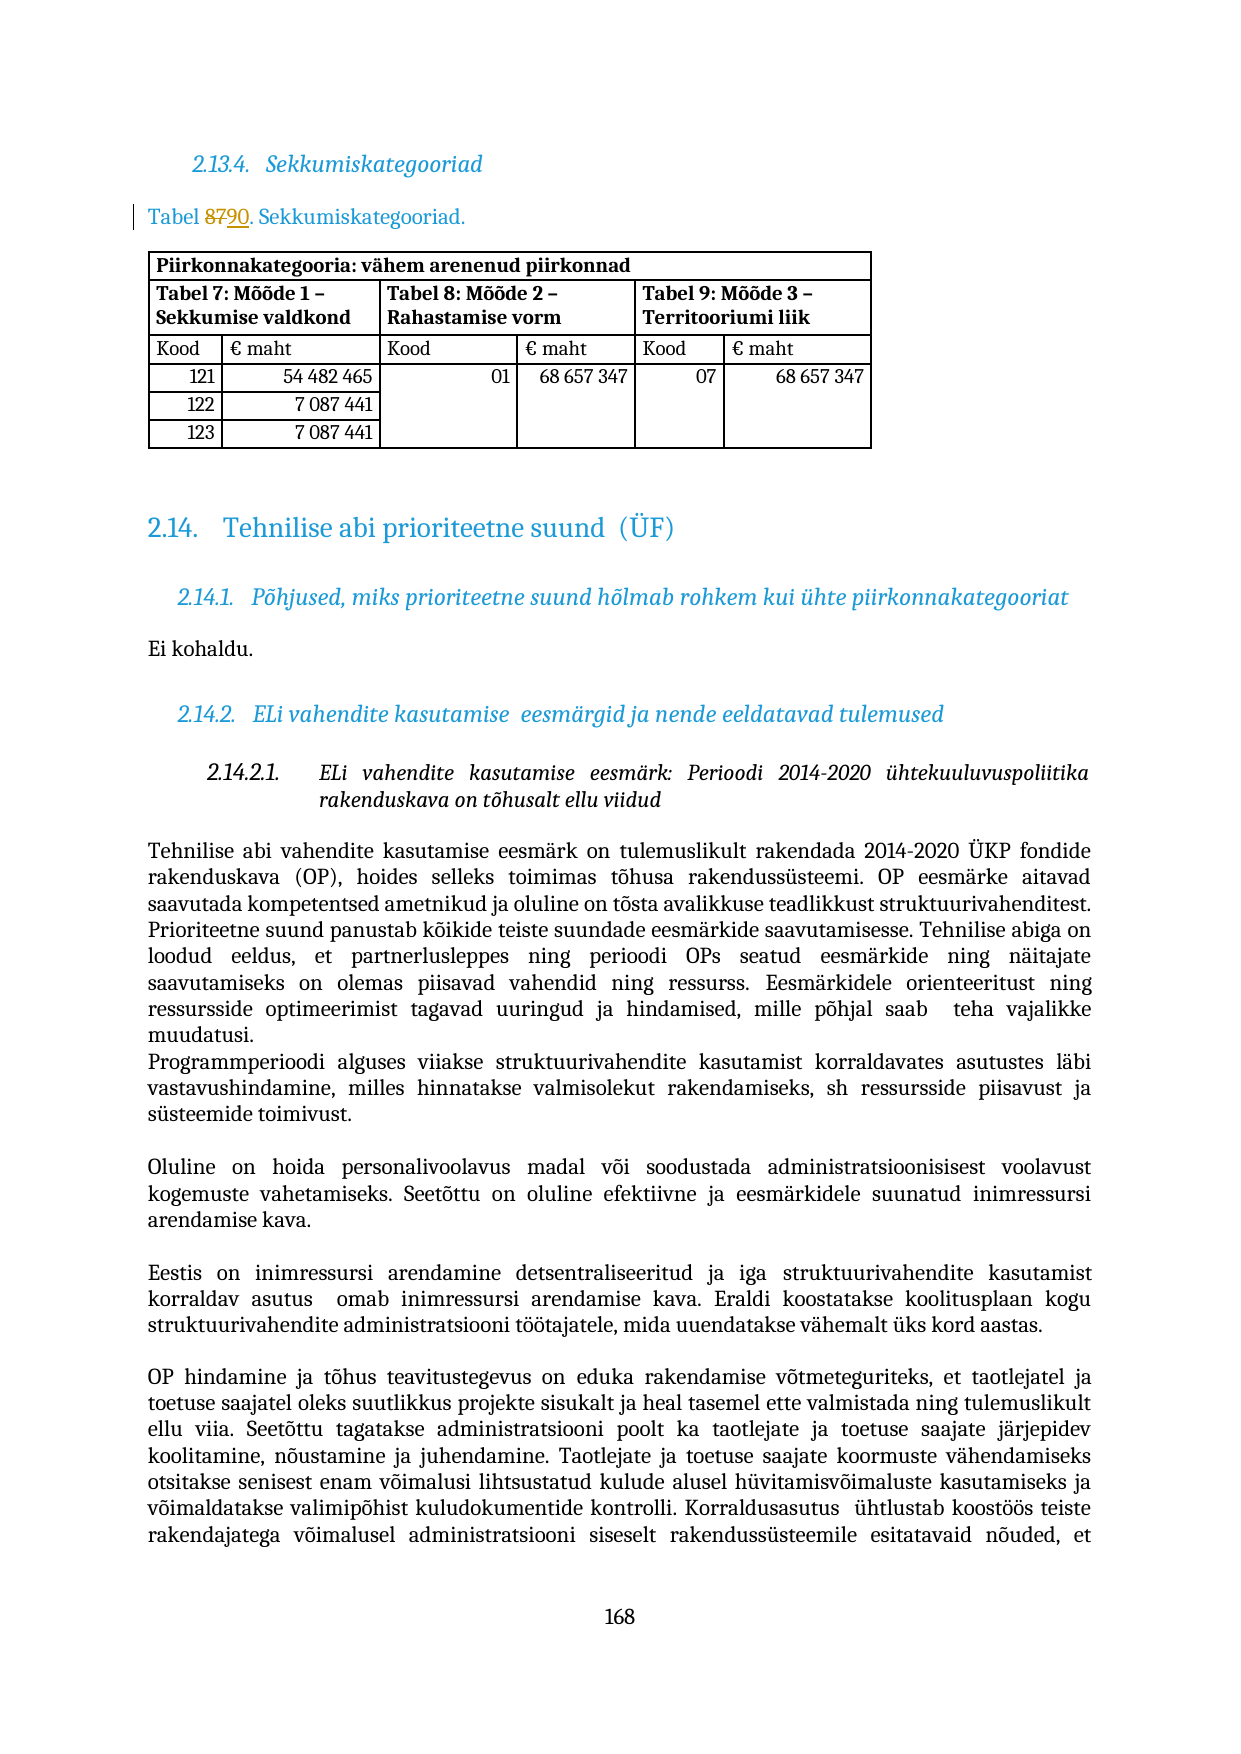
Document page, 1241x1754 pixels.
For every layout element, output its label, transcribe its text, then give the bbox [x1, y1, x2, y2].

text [148, 1363, 1092, 1548]
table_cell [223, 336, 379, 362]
list Sekkumiskategooriad [192, 150, 1092, 179]
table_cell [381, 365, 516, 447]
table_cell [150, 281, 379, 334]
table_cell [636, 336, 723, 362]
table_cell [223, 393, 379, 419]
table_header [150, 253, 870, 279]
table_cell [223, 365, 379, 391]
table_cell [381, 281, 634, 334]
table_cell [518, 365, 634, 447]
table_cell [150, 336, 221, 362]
list Põhjused, miks prioriteetne suund hõlmab rohkem kui ühte piirkonnakategooriat [177, 582, 1092, 611]
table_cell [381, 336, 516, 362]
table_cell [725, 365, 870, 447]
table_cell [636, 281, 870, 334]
text Tabel . Sekkumiskategooriad. [148, 204, 1092, 230]
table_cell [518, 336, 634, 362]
text Ei kohaldu. [148, 636, 1092, 663]
list ELi vahendite kasutamise eesmärgid ja nende eeldatavad tulemused [177, 700, 1092, 729]
text Programmperioodi alguses viiakse struktuurivahendite kasutamist korraldavates asutustes läbi vastavushindamine, milles hinnatakse valmisolekut rakendamiseks, sh ressursside piisavust ja süsteemide toimivust. [148, 1048, 1092, 1128]
list ELi vahendite kasutamise eesmärk: Perioodi 2014-2020 ühtekuuluvuspoliitika rakenduskava on tõhusalt ellu viidud [207, 758, 1092, 813]
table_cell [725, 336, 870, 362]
text Tehnilise abi vahendite kasutamise eesmärk on tulemuslikult rakendada 2014-2020 ÜKP fondide rakenduskava (OP), hoides selleks toimimas tõhusa rakendussüsteemi. OP eesmärke aitavad saavutada kompetentsed ametnikud ja oluline on tõsta avalikkuse teadlikkust struktuurivahenditest. Prioriteetne suund panustab kõikide teiste suundade eesmärkide saavutamisesse. Tehnilise abiga on loodud eeldus, et partnerlusleppes ning perioodi OPs seatud eesmärkide ning näitajate saavutamiseks on olemas piisavad vahendid ning ressurss. Eesmärkidele orienteeritust ning ressursside optimeerimist tagavad uuringud ja hindamised, mille põhjal saab teha vajalikke muudatusi. [148, 838, 1092, 1048]
text Eestis on inimressursi arendamine detsentraliseeritud ja iga struktuurivahendite kasutamist korraldav asutus omab inimressursi arendamise kava. Eraldi koostatakse koolitusplaan kogu struktuurivahendite administratsiooni töötajatele, mida uuendatakse vähemalt üks kord aastas. [148, 1259, 1092, 1338]
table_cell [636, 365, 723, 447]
list Tehnilise abi prioriteetne suund (ÜF) [148, 511, 1092, 545]
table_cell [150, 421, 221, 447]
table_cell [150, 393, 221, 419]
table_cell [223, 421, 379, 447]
text Oluline on hoida personalivoolavus madal või soodustada administratsioonisisest voolavust kogemuste vahetamiseks. Seetõttu on oluline efektiivne ja eesmärkidele suunatud inimressursi arendamise kava. [148, 1154, 1092, 1233]
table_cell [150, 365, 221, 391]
